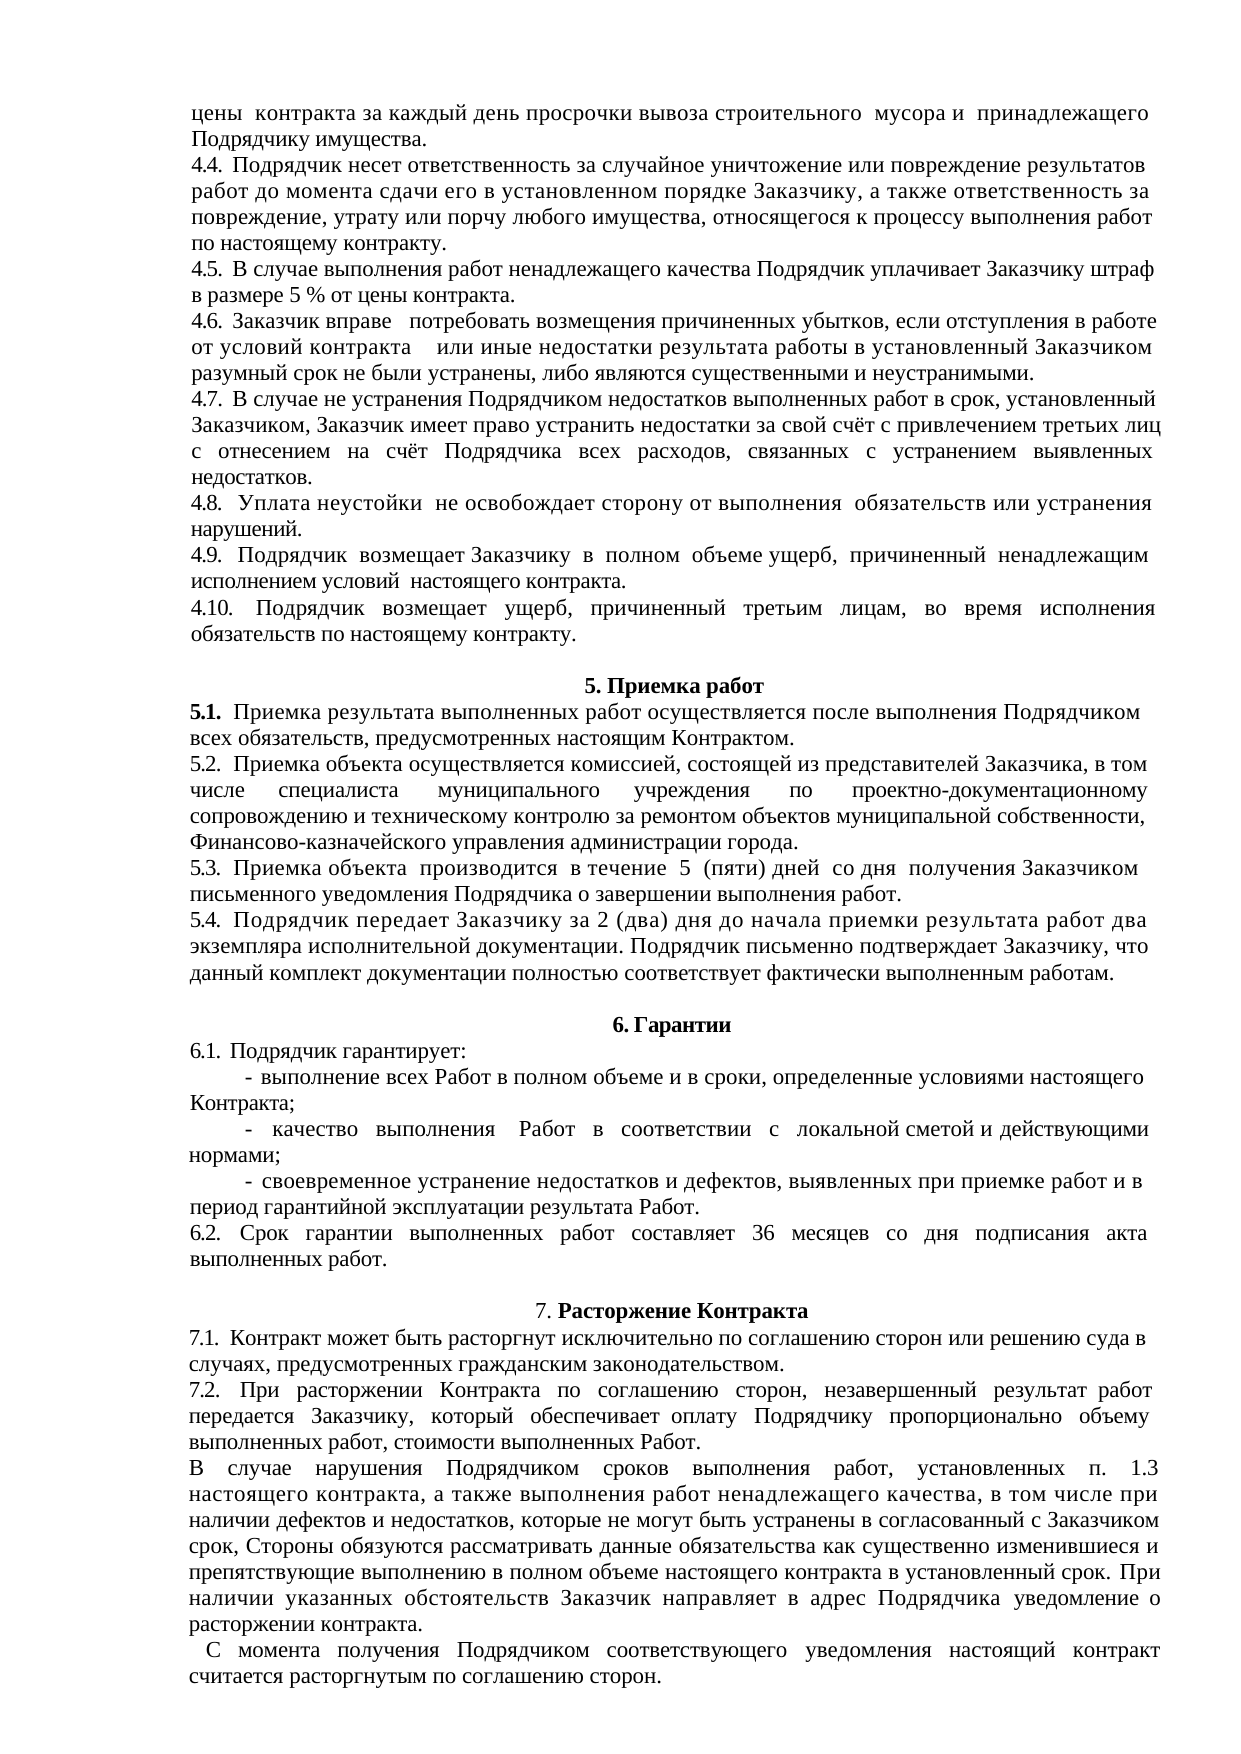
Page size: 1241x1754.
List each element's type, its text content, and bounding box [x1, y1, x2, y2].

list В случае не устранения Подрядчиком недостатков выполненных работ в срок, установленный Заказчиком, Заказчик имеет право устранить недостатки за свой счёт с привлечением третьих лиц с отнесением на счёт Подрядчика всех расходов, связанных с устранением выявленных недостатков. [191, 386, 1165, 490]
list Подрядчик возмещает Заказчику в полном объеме ущерб, причиненный ненадлежащим исполнением условий настоящего контракта. [191, 542, 1165, 594]
text - своевременное устранение недостатков и дефектов, выявленных при приемке работ и в период гарантийной эксплуатации результата Работ. [189, 1168, 1165, 1220]
list Приемка объекта производится в течение 5 (пяти) дней со дня получения Заказчиком письменного уведомления Подрядчика о завершении выполнения работ. [189, 855, 1165, 907]
text - качество выполнения Работ в соответствии с локальной сметой и действующими нормами; [188, 1116, 1165, 1168]
list При расторжении Контракта по соглашению сторон, незавершенный результат работ передается Заказчику, который обеспечивает оплату Подрядчику пропорционально объему выполненных работ, стоимости выполненных Работ. [188, 1376, 1165, 1454]
list В случае выполнения работ ненадлежащего качества Подрядчик уплачивает Заказчику штраф в размере 5 % от цены контракта. [191, 256, 1165, 308]
text 6.2. Срок гарантии выполненных работ составляет 36 месяцев со дня подписания акта выполненных работ. [189, 1220, 1165, 1272]
list Уплата неустойки не освобождает сторону от выполнения обязательств или устранения нарушений. [191, 490, 1165, 542]
list Подрядчик передает Заказчику за 2 (два) дня до начала приемки результата работ два экземпляра исполнительной документации. Подрядчик письменно подтверждает Заказчику, что данный комплект документации полностью соответствует фактически выполненным работам. [189, 907, 1165, 985]
text 6. Гарантии [612, 1012, 1165, 1038]
list Приемка объекта осуществляется комиссией, состоящей из представителей Заказчика, в том числе специалиста муниципального учреждения по проектно-документационному сопровождению и техническому контролю за ремонтом объектов муниципальной собственности, Финансово-казначейского управления администрации города. [189, 751, 1165, 855]
list Подрядчик несет ответственность за случайное уничтожение или повреждение результатов работ до момента сдачи его в установленном порядке Заказчику, а также ответственность за повреждение, утрату или порчу любого имущества, относящегося к процессу выполнения работ по настоящему контракту. [191, 151, 1165, 256]
text В случае нарушения Подрядчиком сроков выполнения работ, установленных п. 1.3 настоящего контракта, а также выполнения работ ненадлежащего качества, в том числе при наличии дефектов и недостатков, которые не могут быть устранены в согласованный с Заказчиком срок, Стороны обязуются рассматривать данные обязательства как существенно изменившиеся и препятствующие выполнению в полном объеме настоящего контракта в установленный срок. При наличии указанных обстоятельств Заказчик направляет в адрес Подрядчика уведомление о расторжении контракта. [188, 1454, 1161, 1637]
list Заказчик вправе потребовать возмещения причиненных убытков, если отступления в работе от условий контракта или иные недостатки результата работы в установленный Заказчиком разумный срок не были устранены, либо являются существенными и неустранимыми. [191, 308, 1165, 386]
text С момента получения Подрядчиком соответствующего уведомления настоящий контракт считается расторгнутым по соглашению сторон. [188, 1637, 1161, 1689]
text 7.1. Контракт может быть расторгнут исключительно по соглашению сторон или решению суда в случаях, предусмотренных гражданским законодательством. [188, 1324, 1165, 1376]
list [191, 99, 1165, 151]
text 4.10. Подрядчик возмещает ущерб, причиненный третьим лицам, во время исполнения обязательств по настоящему контракту. [191, 594, 1165, 646]
text 5. Приемка работ [188, 673, 1160, 699]
text 7. Расторжение Контракта [188, 1298, 1155, 1324]
text - выполнение всех Работ в полном объеме и в сроки, определенные условиями настоящего Контракта; [189, 1064, 1165, 1116]
list Приемка результата выполненных работ осуществляется после выполнения Подрядчиком всех обязательств, предусмотренных настоящим Контрактом. [189, 699, 1165, 751]
text 6.1. Подрядчик гарантирует: [189, 1038, 1165, 1064]
